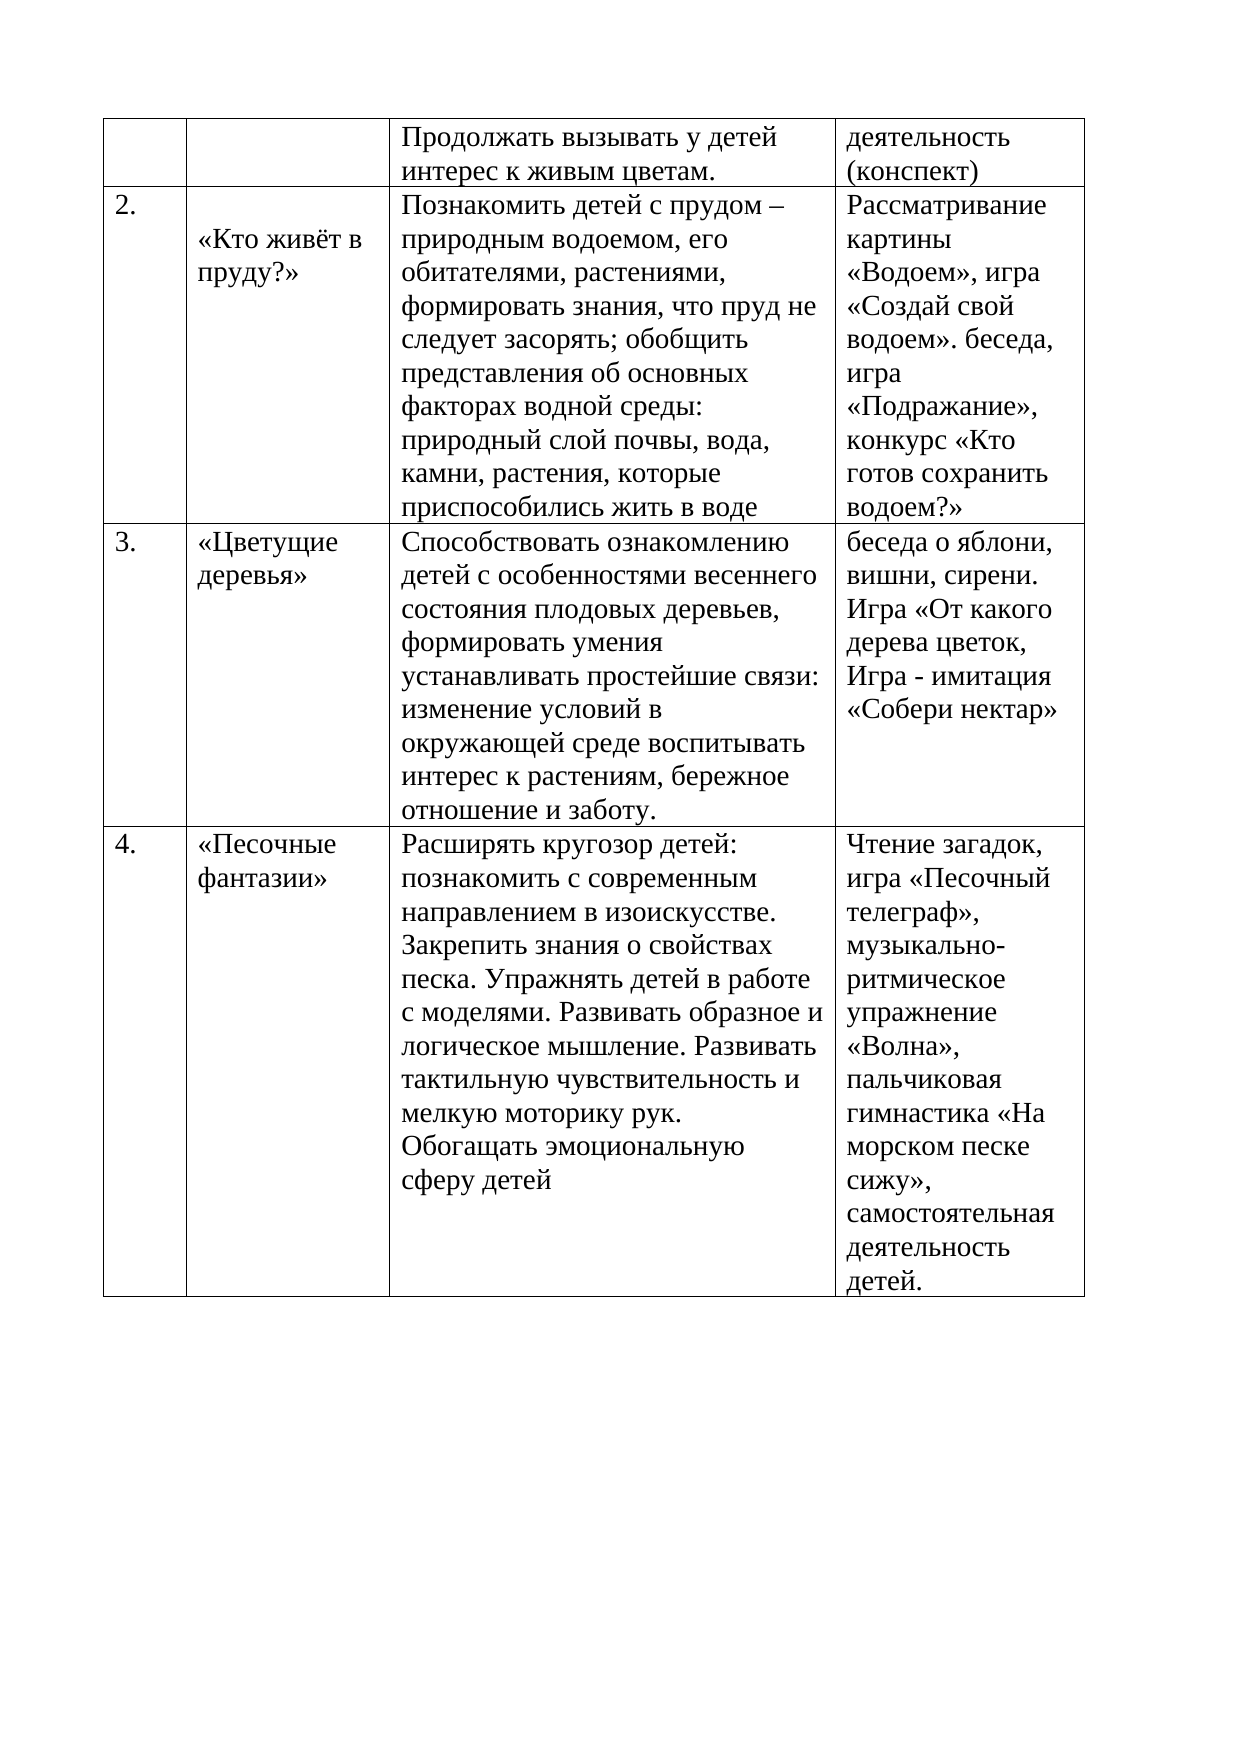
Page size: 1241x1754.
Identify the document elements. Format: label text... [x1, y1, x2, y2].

table_cell 3. [104, 524, 186, 826]
table_cell «Песочные фантазии» [187, 827, 389, 1296]
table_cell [836, 119, 1084, 186]
table_cell «Цветущие деревья» [187, 524, 389, 826]
table_cell 4. [104, 827, 186, 1296]
table_cell «Кто живёт в пруду?» [187, 187, 389, 523]
table_cell беседа о яблони, вишни, сирени. Игра «От какого дерева цветок, Игра - имитация «Собери нектар» [836, 524, 1084, 826]
table_cell 2. [104, 187, 186, 523]
table_cell Способствовать ознакомлению детей с особенностями весеннего состояния плодовых деревьев, формировать умения устанавливать простейшие связи: изменение условий в окружающей среде воспитывать интерес к растениям, бережное отношение и заботу. [390, 524, 835, 826]
table_cell Рассматривание картины «Водоем», игра «Создай свой водоем». беседа, игра «Подражание», конкурс «Кто готов сохранить водоем?» [836, 187, 1084, 523]
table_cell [390, 119, 835, 186]
table_cell 1. [104, 119, 186, 186]
table_cell Чтение загадок, игра «Песочный телеграф», музыкально- ритмическое упражнение «Волна», пальчиковая гимнастика «На морском песке сижу», самостоятельная деятельность детей. [836, 827, 1084, 1296]
table_cell Расширять кругозор детей: познакомить с современным направлением в изоискусстве. Закрепить знания о свойствах песка. Упражнять детей в работе с моделями. Развивать образное и логическое мышление. Развивать тактильную чувствительность и мелкую моторику рук. Обогащать эмоциональную сферу детей [390, 827, 835, 1296]
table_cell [187, 119, 389, 186]
table_cell Познакомить детей с прудом – природным водоемом, его обитателями, растениями, формировать знания, что пруд не следует засорять; обобщить представления об основных факторах водной среды: природный слой почвы, вода, камни, растения, которые приспособились жить в воде [390, 187, 835, 523]
